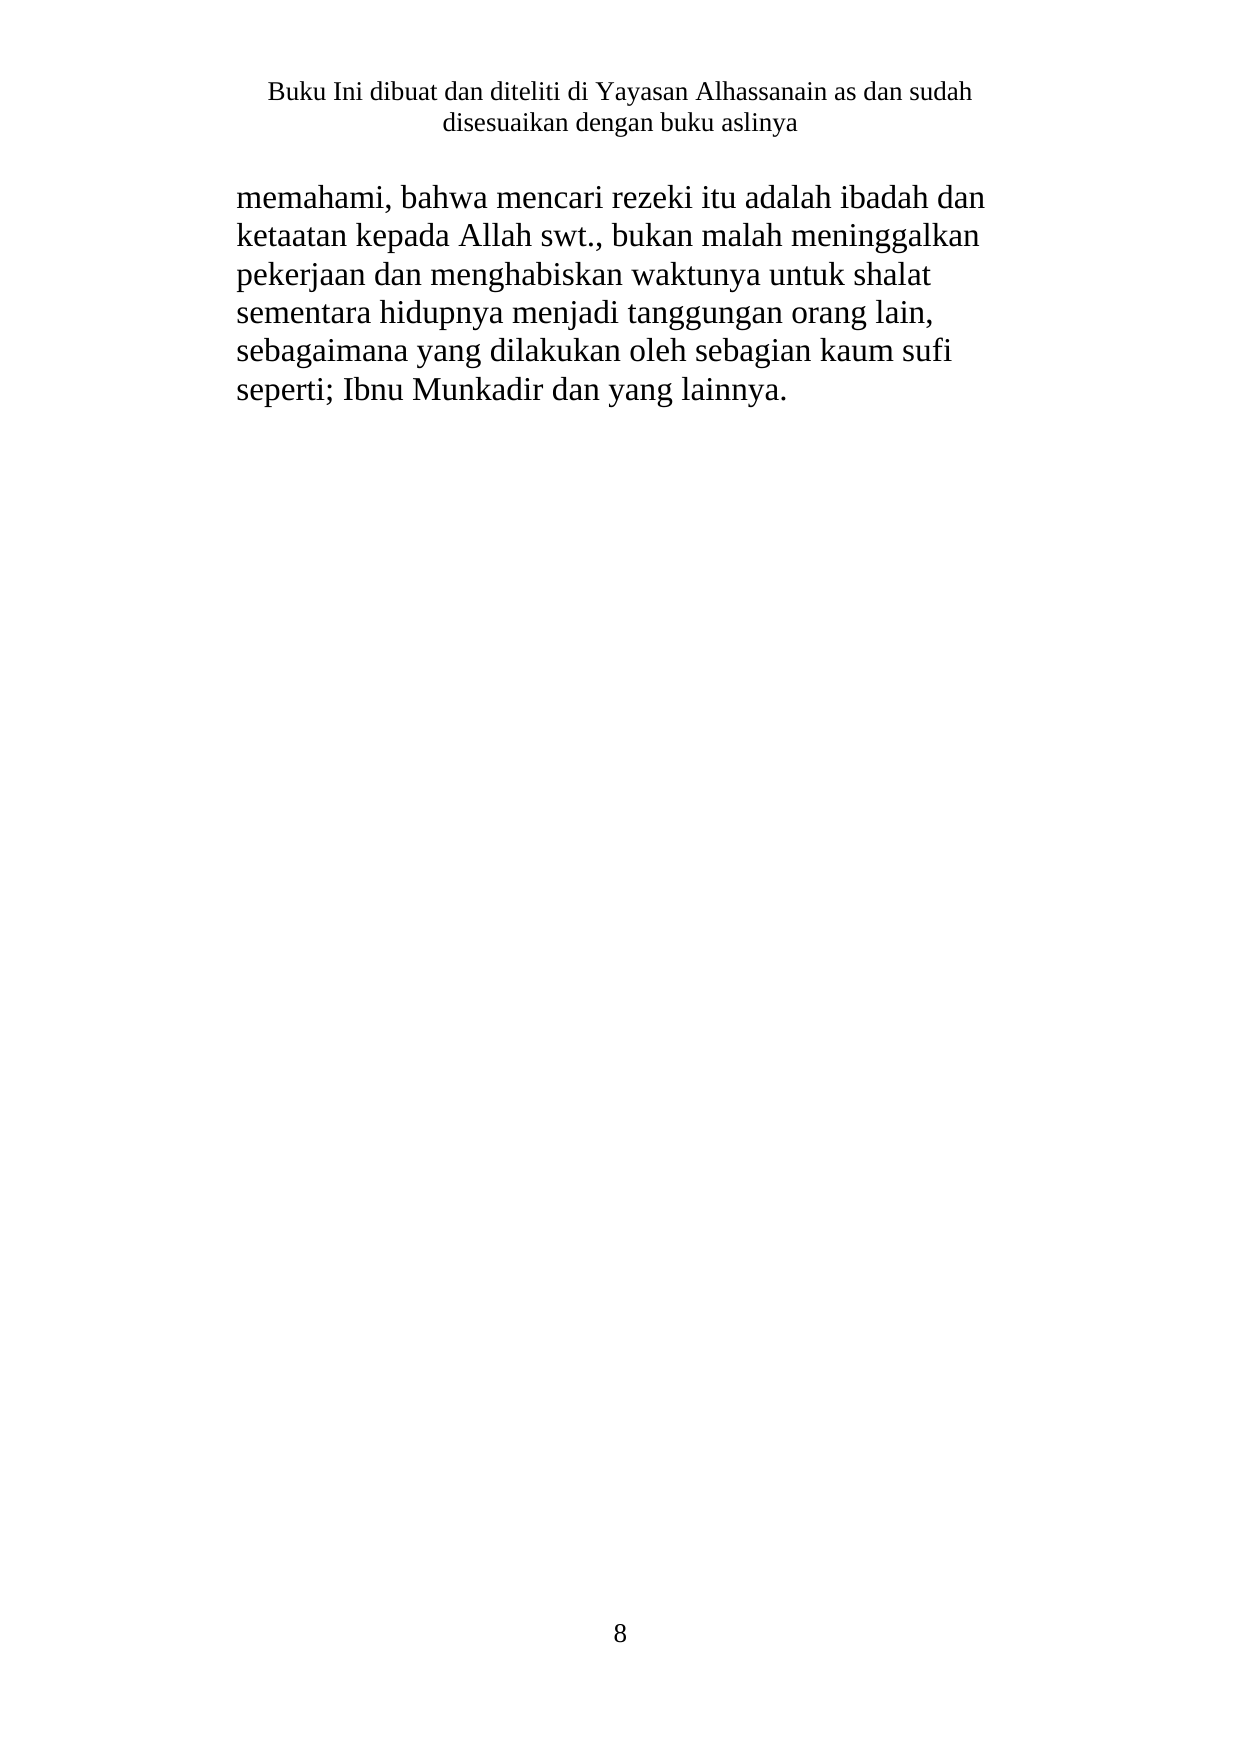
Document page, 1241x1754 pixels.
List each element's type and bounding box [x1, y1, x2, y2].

text [236, 177, 1004, 407]
